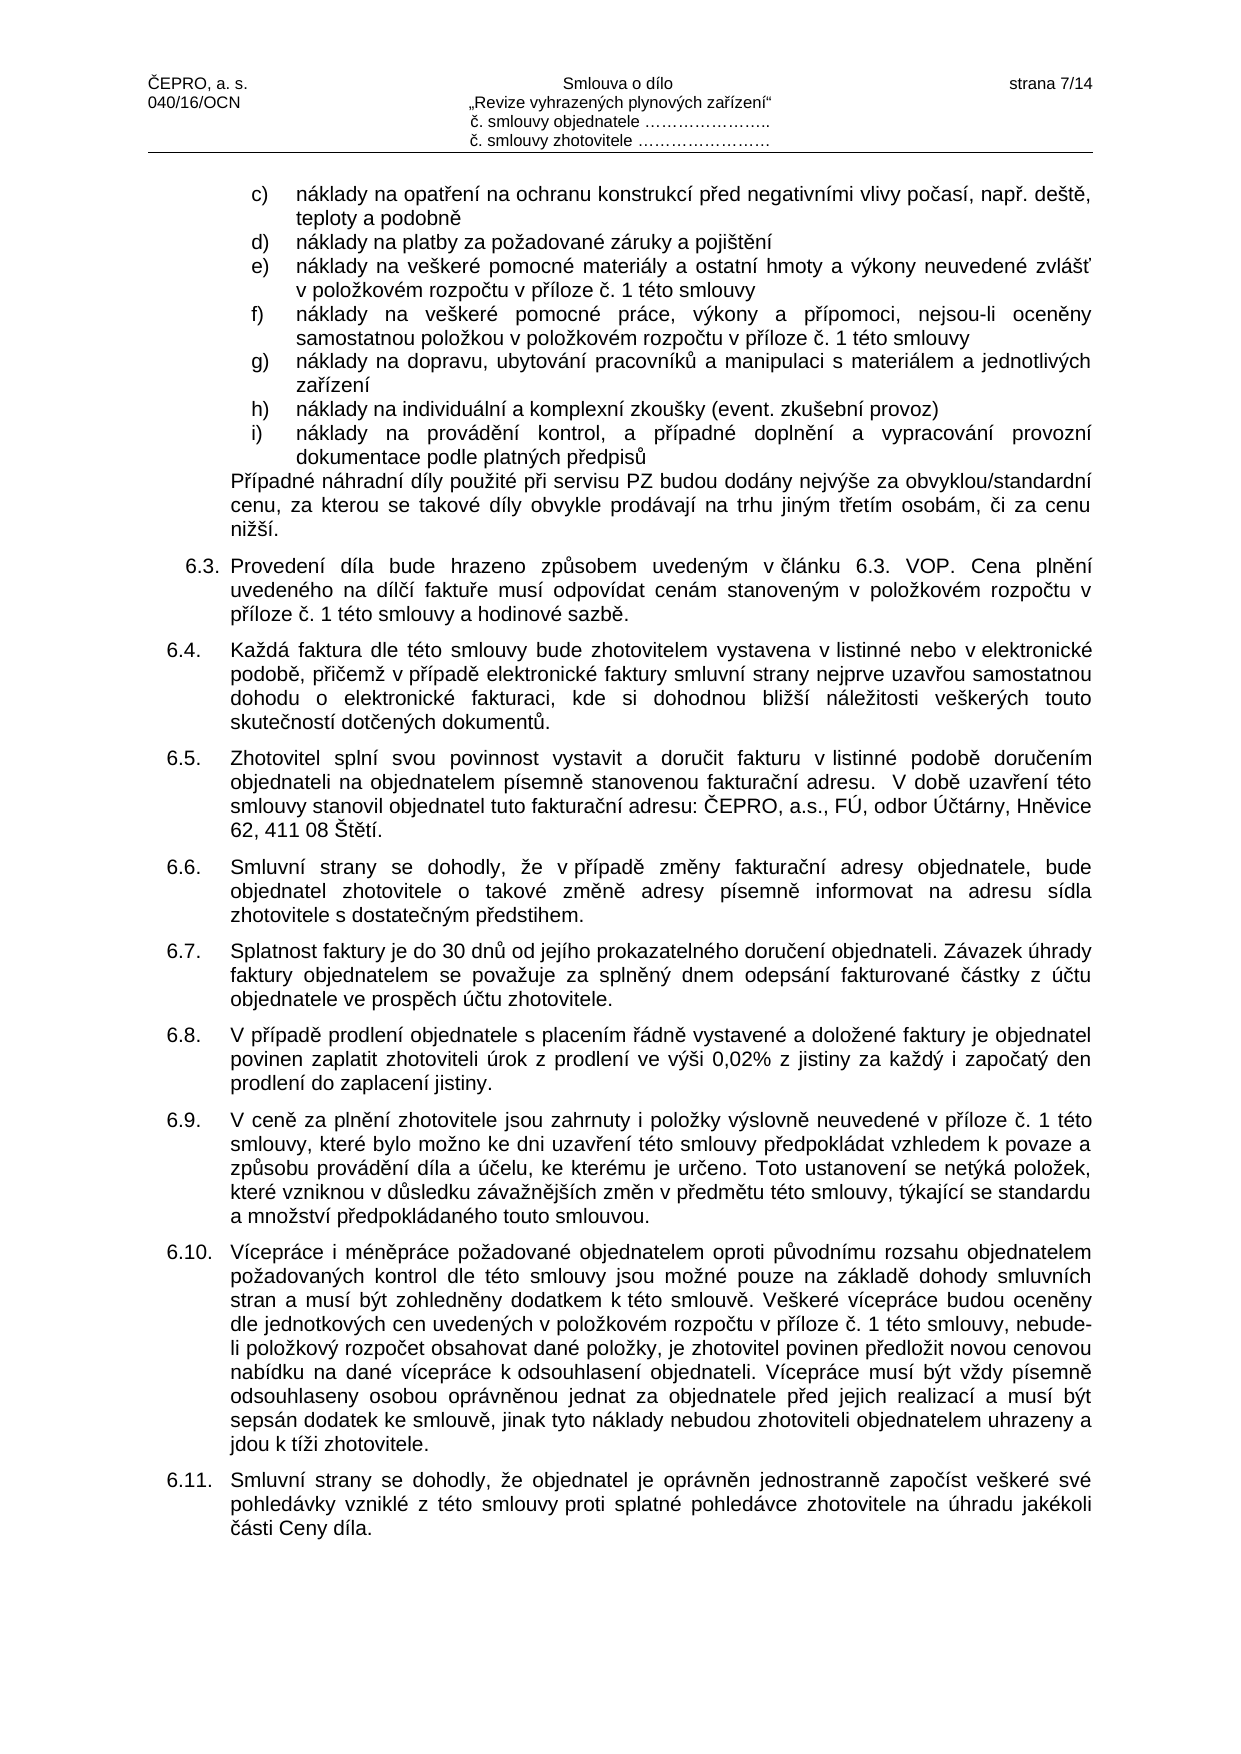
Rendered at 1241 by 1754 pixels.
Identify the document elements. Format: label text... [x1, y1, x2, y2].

text Splatnost faktury je do 30 dnů od jejího prokazatelného doručení objednateli. Závazek úhrady faktury objednatelem se považuje za splněný dnem odepsání fakturované částky z účtu objednatele ve prospěch účtu zhotovitele. [166, 939, 1093, 1011]
list náklady na veškeré pomocné práce, výkony a přípomoci, nejsou-li oceněny samostatnou položkou v položkovém rozpočtu v příloze č. 1 této smlouvy [251, 301, 1093, 349]
text Provedení díla bude hrazeno způsobem uvedeným v článku 6.3. VOP. Cena plnění uvedeného na dílčí faktuře musí odpovídat cenám stanoveným v položkovém rozpočtu v příloze č. 1 této smlouvy a hodinové sazbě. [185, 553, 1093, 625]
text Smluvní strany se dohodly, že v případě změny fakturační adresy objednatele, bude objednatel zhotovitele o takové změně adresy písemně informovat na adresu sídla zhotovitele s dostatečným předstihem. [166, 854, 1093, 926]
list náklady na dopravu, ubytování pracovníků a manipulaci s materiálem a jednotlivých zařízení [251, 349, 1093, 397]
text Vícepráce i méněpráce požadované objednatelem oproti původnímu rozsahu objednatelem požadovaných kontrol dle této smlouvy jsou možné pouze na základě dohody smluvních stran a musí být zohledněny dodatkem k této smlouvě. Veškeré vícepráce budou oceněny dle jednotkových cen uvedených v položkovém rozpočtu v příloze č. 1 této smlouvy, nebude-li položkový rozpočet obsahovat dané položky, je zhotovitel povinen předložit novou cenovou nabídku na dané vícepráce k odsouhlasení objednateli. Vícepráce musí být vždy písemně odsouhlaseny osobou oprávněnou jednat za objednatele před jejich realizací a musí být sepsán dodatek ke smlouvě, jinak tyto náklady nebudou zhotoviteli objednatelem uhrazeny a jdou k tíži zhotovitele. [166, 1240, 1093, 1456]
list náklady na veškeré pomocné materiály a ostatní hmoty a výkony neuvedené zvlášť v položkovém rozpočtu v příloze č. 1 této smlouvy [251, 253, 1093, 301]
text Každá faktura dle této smlouvy bude zhotovitelem vystavena v listinné nebo v elektronické podobě, přičemž v případě elektronické faktury smluvní strany nejprve uzavřou samostatnou dohodu o elektronické fakturaci, kde si dohodnou bližší náležitosti veškerých touto skutečností dotčených dokumentů. [166, 638, 1093, 734]
list náklady na platby za požadované záruky a pojištění [251, 229, 1093, 253]
text V ceně za plnění zhotovitele jsou zahrnuty i položky výslovně neuvedené v příloze č. 1 této smlouvy, které bylo možno ke dni uzavření této smlouvy předpokládat vzhledem k povaze a způsobu provádění díla a účelu, ke kterému je určeno. Toto ustanovení se netýká položek, které vzniknou v důsledku závažnějších změn v předmětu této smlouvy, týkající se standardu a množství předpokládaného touto smlouvou. [166, 1108, 1093, 1227]
text V případě prodlení objednatele s placením řádně vystavené a doložené faktury je objednatel povinen zaplatit zhotoviteli úrok z prodlení ve výši 0,02% z jistiny za každý i započatý den prodlení do zaplacení jistiny. [166, 1023, 1093, 1095]
list náklady na opatření na ochranu konstrukcí před negativními vlivy počasí, např. deště, teploty a podobně [251, 182, 1093, 229]
text Zhotovitel splní svou povinnost vystavit a doručit fakturu v listinné podobě doručením objednateli na objednatelem písemně stanovenou fakturační adresu. V době uzavření této smlouvy stanovil objednatel tuto fakturační adresu: ČEPRO, a.s., FÚ, odbor Účtárny, Hněvice 62, 411 08 Štětí. [166, 746, 1093, 842]
list náklady na provádění kontrol, a případné doplnění a vypracování provozní dokumentace podle platných předpisů [251, 421, 1093, 469]
list náklady na individuální a komplexní zkoušky (event. zkušební provoz) [251, 397, 1093, 421]
list Případné náhradní díly použité při servisu PZ budou dodány nejvýše za obvyklou/standardní cenu, za kterou se takové díly obvykle prodávají na trhu jiným třetím osobám, či za cenu nižší. [230, 469, 1093, 541]
text Smluvní strany se dohodly, že objednatel je oprávněn jednostranně započíst veškeré své pohledávky vzniklé z této smlouvy proti splatné pohledávce zhotovitele na úhradu jakékoli části Ceny díla. [166, 1468, 1093, 1540]
